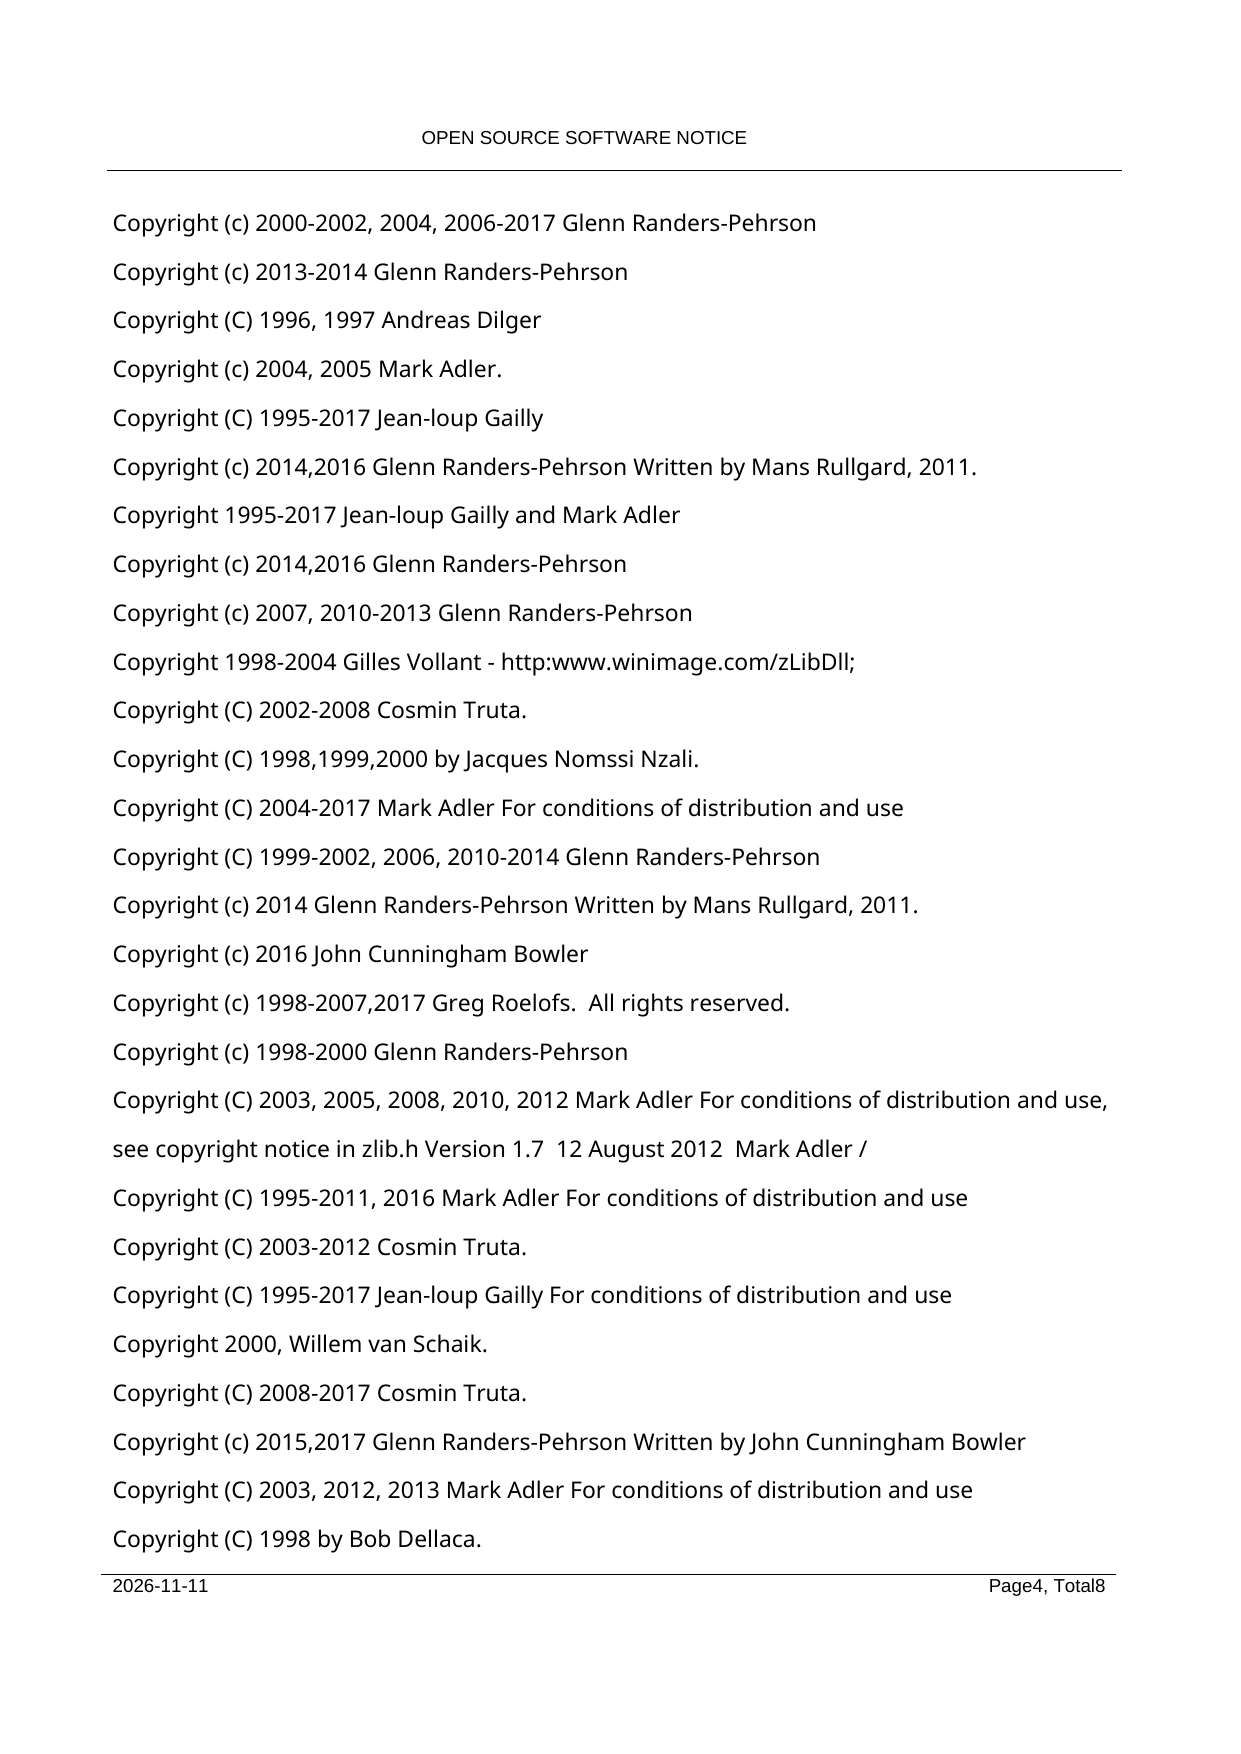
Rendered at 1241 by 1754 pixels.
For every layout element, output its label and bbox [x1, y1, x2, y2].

text [112, 206, 1128, 1555]
